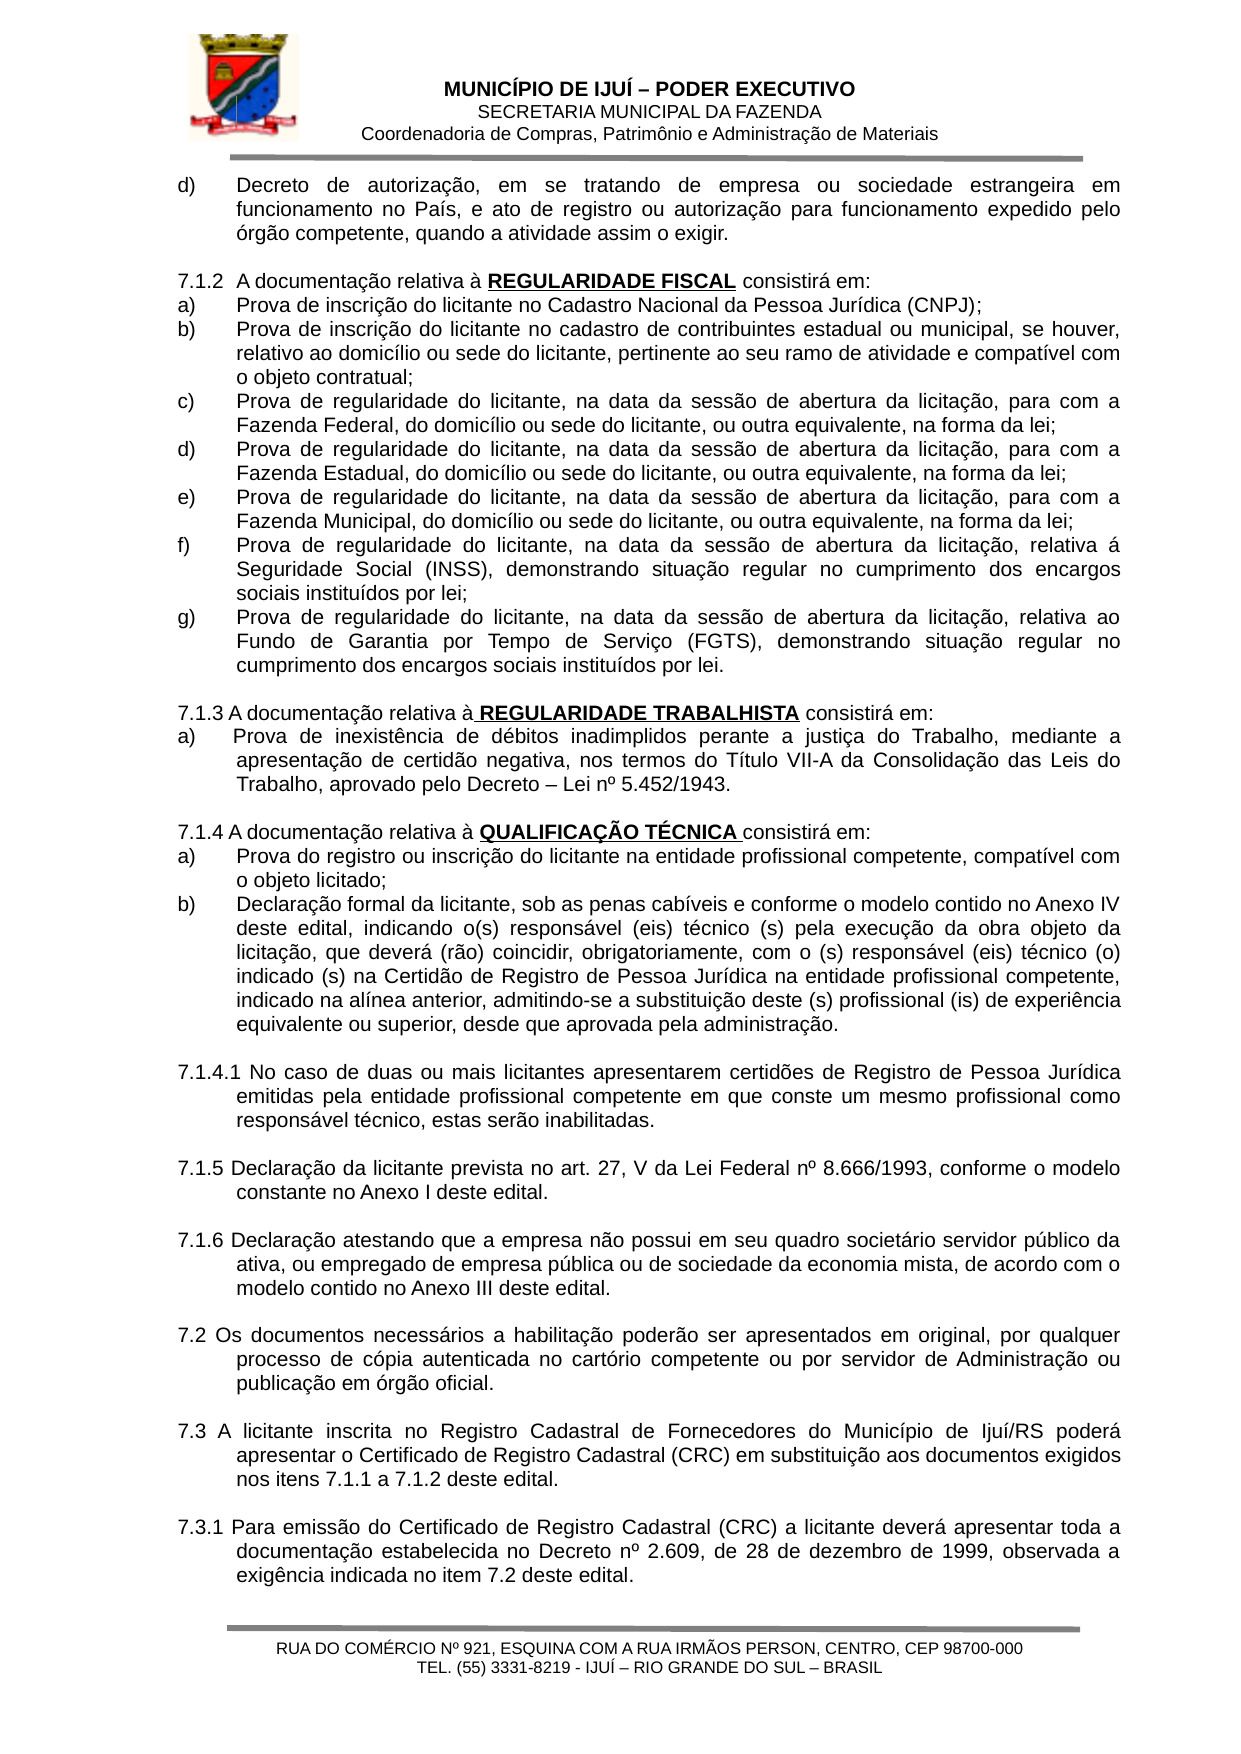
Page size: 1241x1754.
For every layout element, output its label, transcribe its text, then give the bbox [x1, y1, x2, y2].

list Prova de regularidade do licitante, na data da sessão de abertura da licitação, para com a Fazenda Federal, do domicílio ou sede do licitante, ou outra equivalente, na forma da lei; [177, 389, 1122, 437]
list Prova de regularidade do licitante, na data da sessão de abertura da licitação, para com a Fazenda Estadual, do domicílio ou sede do licitante, ou outra equivalente, na forma da lei; [177, 437, 1122, 485]
text 7.1.6 Declaração atestando que a empresa não possui em seu quadro societário servidor público da ativa, ou empregado de empresa pública ou de sociedade da economia mista, de acordo com o modelo contido no Anexo III deste edital. [177, 1227, 1122, 1299]
text 7.3.1 Para emissão do Certificado de Registro Cadastral (CRC) a licitante deverá apresentar toda a documentação estabelecida no Decreto nº 2.609, de 28 de dezembro de 1999, observada a exigência indicada no item 7.2 deste edital. [177, 1515, 1122, 1587]
list Prova de inscrição do licitante no cadastro de contribuintes estadual ou municipal, se houver, relativo ao domicílio ou sede do licitante, pertinente ao seu ramo de atividade e compatível com o objeto contratual; [177, 317, 1122, 389]
text 7.1.3 A documentação relativa à REGULARIDADE TRABALHISTA consistirá em: [177, 700, 1122, 724]
list Prova de regularidade do licitante, na data da sessão de abertura da licitação, relativa ao Fundo de Garantia por Tempo de Serviço (FGTS), demonstrando situação regular no cumprimento dos encargos sociais instituídos por lei. [177, 604, 1122, 676]
list Prova de inscrição do licitante no Cadastro Nacional da Pessoa Jurídica (CNPJ); [177, 293, 1122, 317]
text 7.1.4.1 No caso de duas ou mais licitantes apresentarem certidões de Registro de Pessoa Jurídica emitidas pela entidade profissional competente em que conste um mesmo profissional como responsável técnico, estas serão inabilitadas. [177, 1060, 1122, 1132]
text 7.2 Os documentos necessários a habilitação poderão ser apresentados em original, por qualquer processo de cópia autenticada no cartório competente ou por servidor de Administração ou publicação em órgão oficial. [177, 1323, 1122, 1395]
text 7.3 A licitante inscrita no Registro Cadastral de Fornecedores do Município de Ijuí/RS poderá apresentar o Certificado de Registro Cadastral (CRC) em substituição aos documentos exigidos nos itens 7.1.1 a 7.1.2 deste edital. [177, 1419, 1122, 1491]
list Prova de regularidade do licitante, na data da sessão de abertura da licitação, relativa á Seguridade Social (INSS), demonstrando situação regular no cumprimento dos encargos sociais instituídos por lei; [177, 533, 1122, 604]
list Declaração formal da licitante, sob as penas cabíveis e conforme o modelo contido no Anexo IV deste edital, indicando o(s) responsável (eis) técnico (s) pela execução da obra objeto da licitação, que deverá (rão) coincidir, obrigatoriamente, com o (s) responsável (eis) técnico (o) indicado (s) na Certidão de Registro de Pessoa Jurídica na entidade profissional competente, indicado na alínea anterior, admitindo-se a substituição deste (s) profissional (is) de experiência equivalente ou superior, desde que aprovada pela administração. [177, 892, 1122, 1036]
picture [187, 34, 300, 143]
list Prova de regularidade do licitante, na data da sessão de abertura da licitação, para com a Fazenda Municipal, do domicílio ou sede do licitante, ou outra equivalente, na forma da lei; [177, 485, 1122, 533]
text a) Prova de inexistência de débitos inadimplidos perante a justiça do Trabalho, mediante a apresentação de certidão negativa, nos termos do Título VII-A da Consolidação das Leis do Trabalho, aprovado pelo Decreto – Lei nº 5.452/1943. [177, 724, 1122, 796]
list Decreto de autorização, em se tratando de empresa ou sociedade estrangeira em funcionamento no País, e ato de registro ou autorização para funcionamento expedido pelo órgão competente, quando a atividade assim o exigir. [177, 173, 1122, 245]
text 7.1.4 A documentação relativa à QUALIFICAÇÃO TÉCNICA consistirá em: [177, 820, 1122, 844]
text 7.1.5 Declaração da licitante prevista no art. 27, V da Lei Federal nº 8.666/1993, conforme o modelo constante no Anexo I deste edital. [177, 1156, 1122, 1203]
text 7.1.2 A documentação relativa à REGULARIDADE FISCAL consistirá em: [177, 269, 1122, 293]
list Prova do registro ou inscrição do licitante na entidade profissional competente, compatível com o objeto licitado; [177, 844, 1122, 892]
